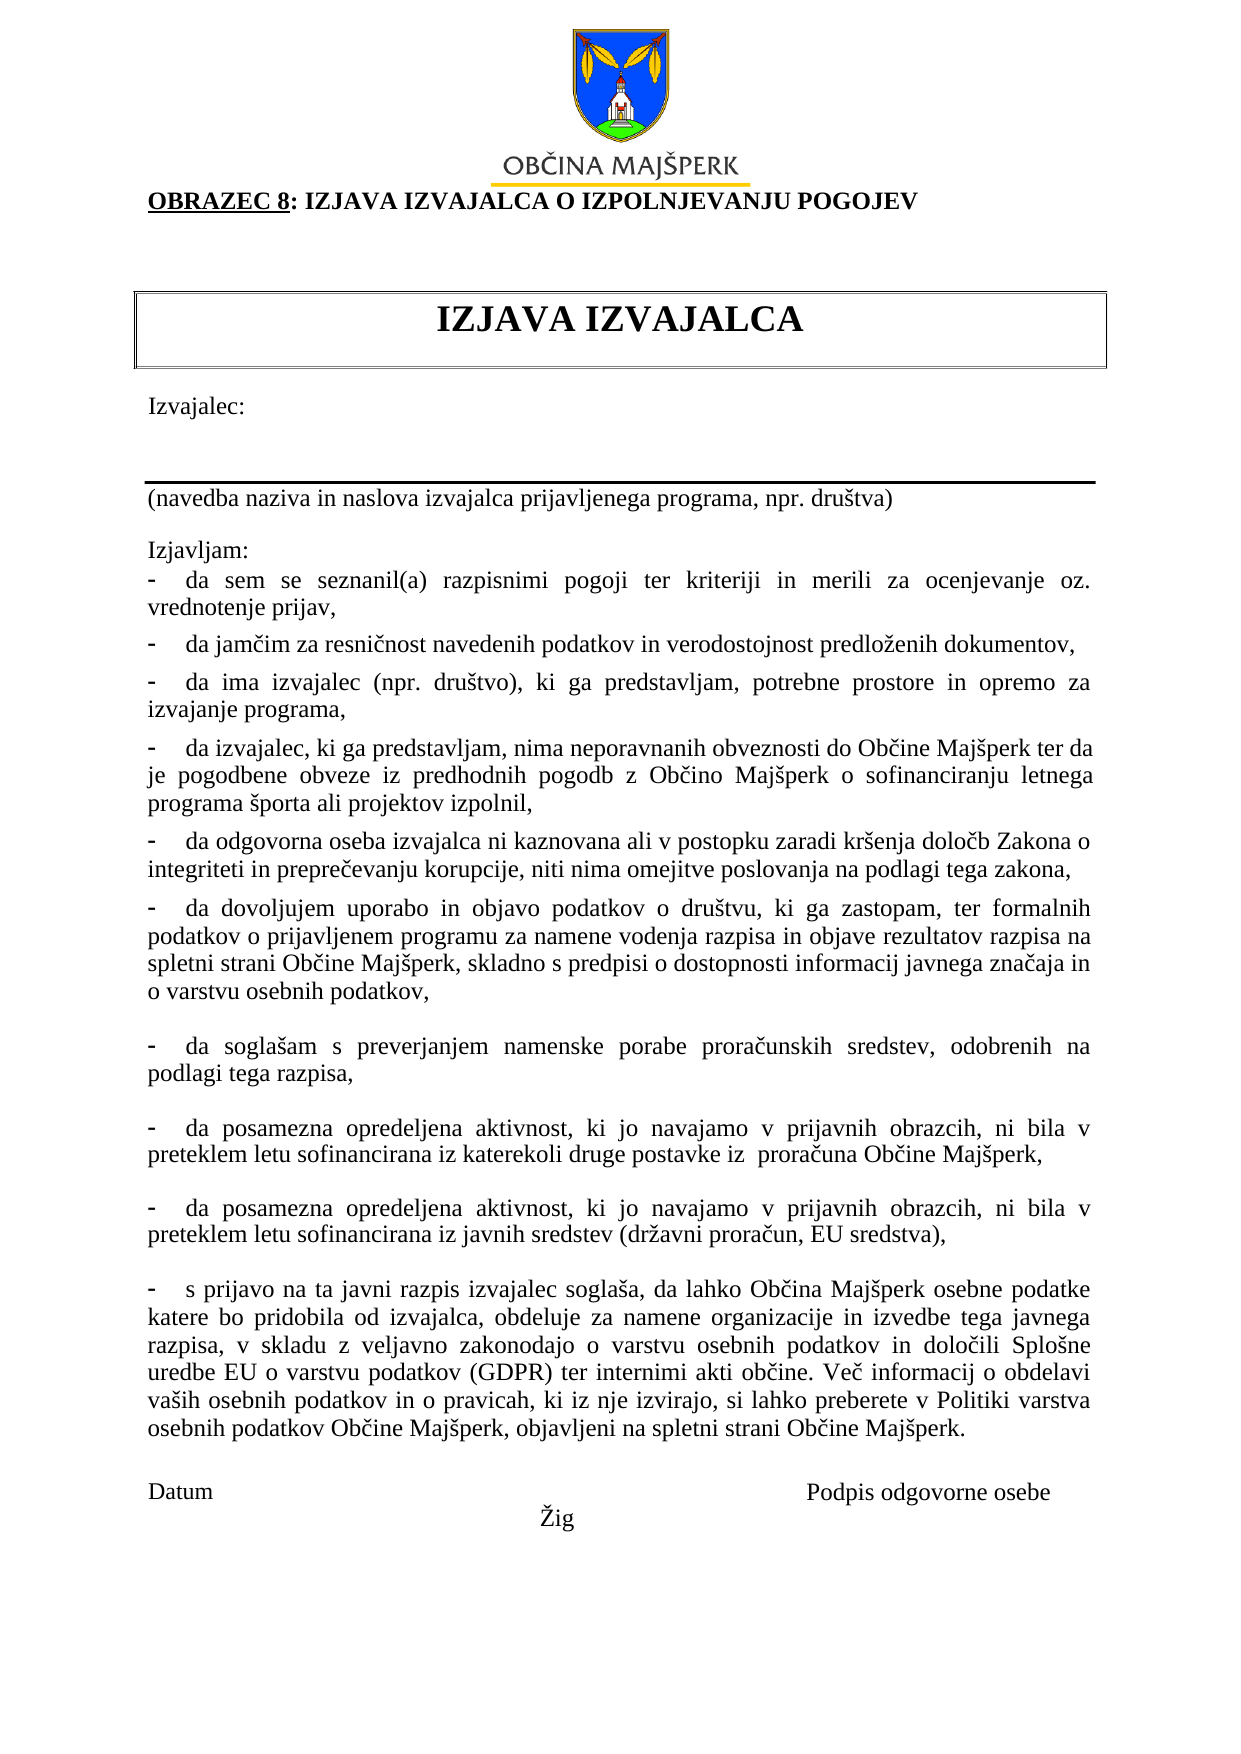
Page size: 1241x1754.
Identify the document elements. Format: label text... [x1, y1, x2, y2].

text Izjavljam: [147, 536, 1094, 564]
text Izvajalec: [148, 391, 1094, 420]
picture [133, 291, 1108, 369]
text Datum [148, 1477, 462, 1505]
list da ima izvajalec (npr. društvo), ki ga predstavljam, potrebne prostore in opremo za izvajanje programa, [147, 669, 1092, 723]
list da izvajalec, ki ga predstavljam, nima neporavnanih obveznosti do Občine Majšperk ter da je pogodbene obveze iz predhodnih pogodb z Občino Majšperk o sofinanciranju letnega programa športa ali projektov izpolnil, [147, 734, 1094, 817]
text IZJAVA IZVAJALCA [147, 296, 1092, 339]
text OBRAZEC 8: IZJAVA IZVAJALCA O IZPOLNJEVANJU POGOJEV [147, 186, 1094, 215]
text Podpis odgovorne osebe [806, 1477, 1094, 1506]
text Žig [539, 1477, 731, 1531]
list s prijavo na ta javni razpis izvajalec soglaša, da lahko Občina Majšperk osebne podatke katere bo pridobila od izvajalca, obdeluje za namene organizacije in izvedbe tega javnega razpisa, v skladu z veljavno zakonodajo o varstvu osebnih podatkov in določili Splošne uredbe EU o varstvu podatkov (GDPR) ter internimi akti občine. Več informacij o obdelavi vaših osebnih podatkov in o pravicah, ki iz nje izvirajo, si lahko preberete v Politiki varstva osebnih podatkov Občine Majšperk, objavljeni na spletni strani Občine Majšperk. [147, 1276, 1092, 1441]
list da sem se seznanil(a) razpisnimi pogoji ter kriteriji in merili za ocenjevanje oz. vrednotenje prijav, [147, 568, 1092, 621]
list da posamezna opredeljena aktivnost, ki jo navajamo v prijavnih obrazcih, ni bila v preteklem letu sofinancirana iz javnih sredstev (državni proračun, EU sredstva), [147, 1195, 1092, 1248]
list da soglašam s preverjanjem namenske porabe proračunskih sredstev, odobrenih na podlagi tega razpisa, [147, 1032, 1092, 1087]
list da dovoljujem uporabo in objavo podatkov o društvu, ki ga zastopam, ter formalnih podatkov o prijavljenem programu za namene vodenja razpisa in objave rezultatov razpisa na spletni strani Občine Majšperk, skladno s predpisi o dostopnosti informacij javnega značaja in o varstvu osebnih podatkov, [147, 894, 1092, 1005]
list da odgovorna oseba izvajalca ni kaznovana ali v postopku zaradi kršenja določb Zakona o integriteti in preprečevanju korupcije, niti nima omejitve poslovanja na podlagi tega zakona, [147, 828, 1092, 883]
text (navedba naziva in naslova izvajalca prijavljenega programa, npr. društva) [147, 483, 1092, 512]
list da posamezna opredeljena aktivnost, ki jo navajamo v prijavnih obrazcih, ni bila v preteklem letu sofinancirana iz katerekoli druge postavke iz proračuna Občine Majšperk, [147, 1115, 1092, 1168]
list da jamčim za resničnost navedenih podatkov in verodostojnost predloženih dokumentov, [147, 629, 1094, 658]
picture [490, 29, 751, 187]
